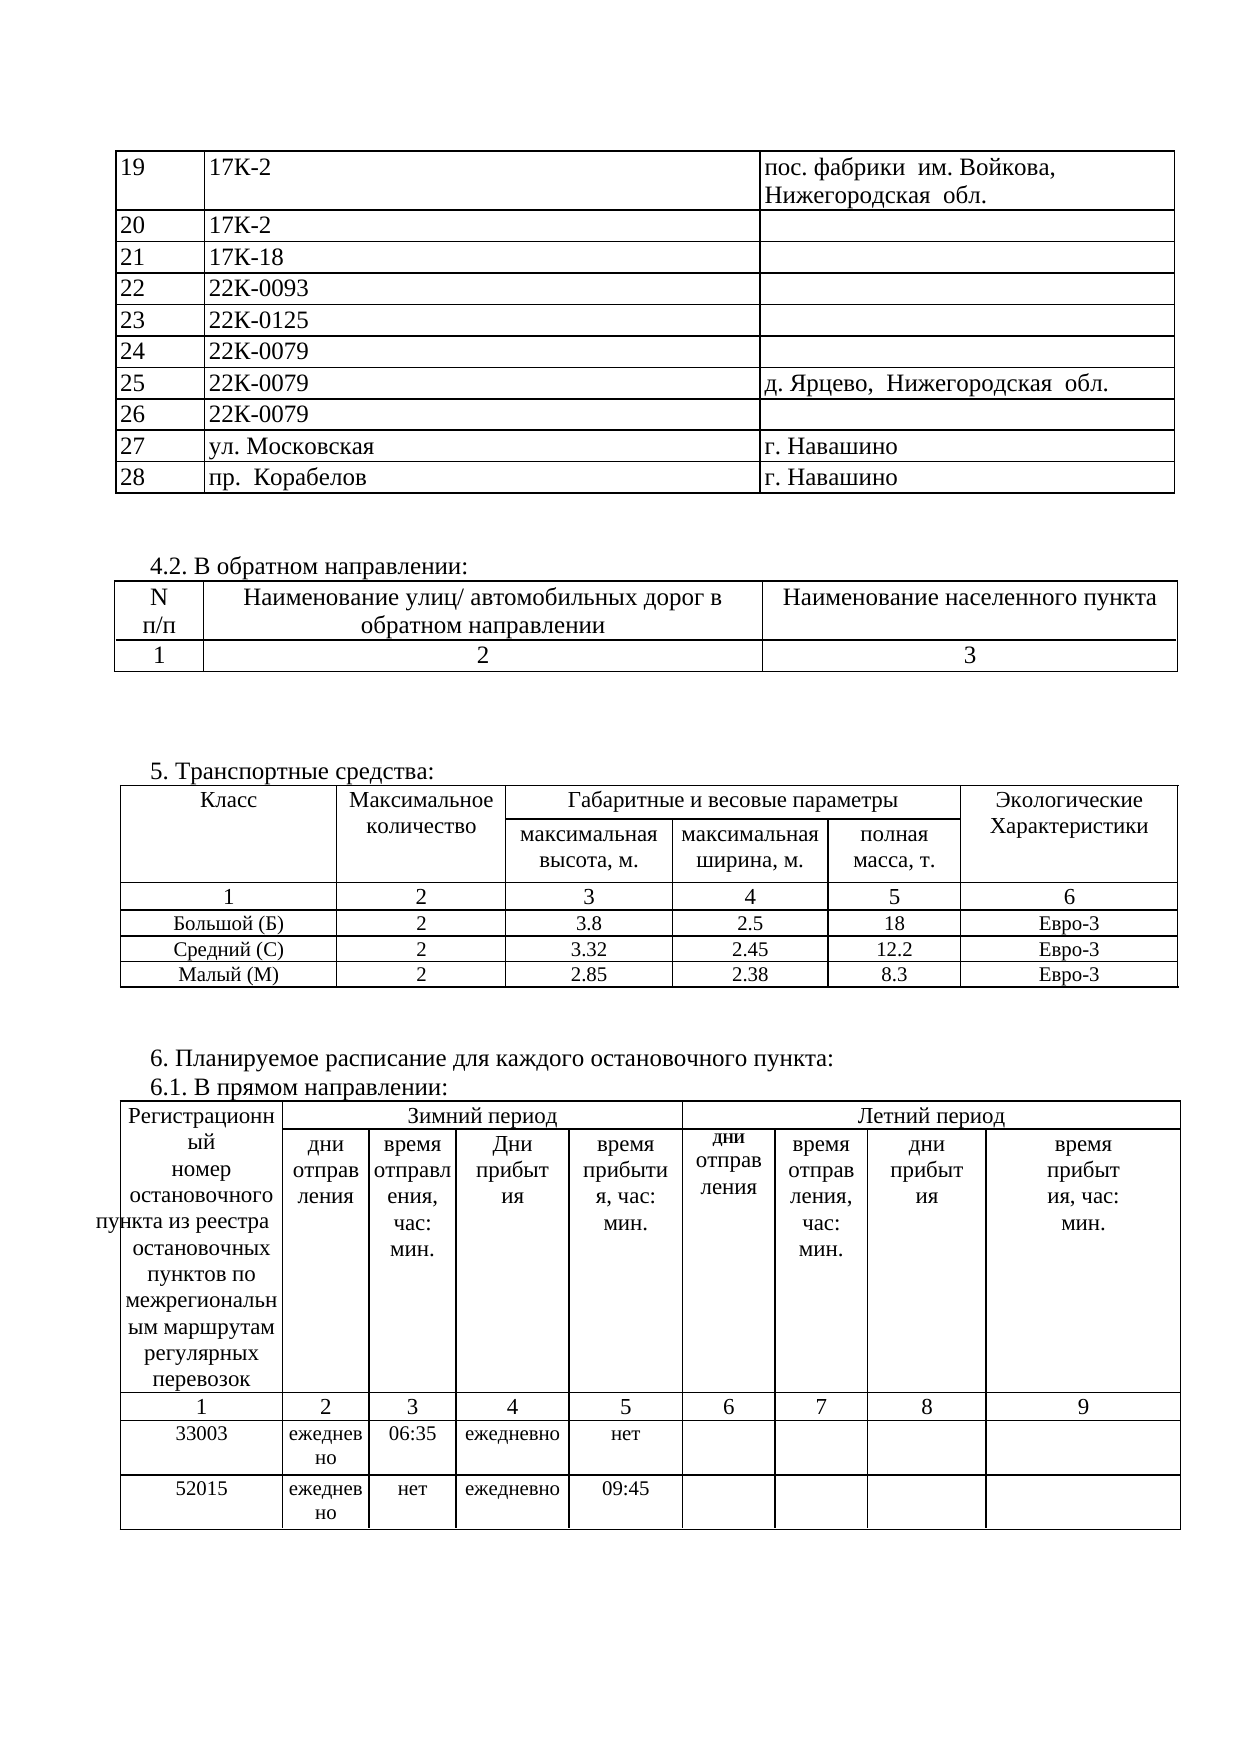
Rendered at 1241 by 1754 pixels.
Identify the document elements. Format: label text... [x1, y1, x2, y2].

table_cell Евро-3 [961, 937, 1177, 961]
table_cell 6 [961, 883, 1177, 909]
table_cell 6 [683, 1393, 774, 1420]
table_cell ул. Московская [205, 431, 759, 461]
table_cell 2.45 [673, 937, 827, 961]
table_cell 3.32 [506, 937, 672, 961]
table_cell 2 [337, 962, 505, 986]
table_cell полная масса, т. [829, 820, 960, 881]
table_cell Большой (Б) [121, 911, 336, 935]
table_cell 17К-2 [205, 211, 759, 241]
table_cell 22К-0093 [205, 274, 759, 303]
table_cell [868, 1476, 985, 1528]
table_cell 17К-2 [205, 152, 759, 209]
table_cell 2.85 [506, 962, 672, 986]
table_cell нет [370, 1476, 455, 1528]
table_cell [868, 1421, 985, 1474]
table_cell [683, 1421, 774, 1474]
table_cell [761, 211, 1174, 241]
table_cell [761, 242, 1174, 272]
table_cell время отправ ления, час: мин. [776, 1130, 867, 1392]
table_cell [761, 337, 1174, 366]
table_cell 26 [117, 400, 204, 429]
table_cell 2 [283, 1393, 368, 1420]
table_cell г. Навашино [761, 431, 1174, 461]
table_header Габаритные и весовые параметры [506, 786, 960, 818]
table_cell 09:45 [570, 1476, 682, 1528]
table_cell нет [570, 1421, 682, 1474]
table_cell 52015 [121, 1476, 282, 1528]
table_cell Евро-3 [961, 911, 1177, 935]
table_cell [761, 274, 1174, 303]
table_cell пос. фабрики им. Войкова, Нижегородская обл. [761, 152, 1174, 209]
table_cell Средний (С) [121, 937, 336, 961]
table_header Зимний период [283, 1102, 682, 1128]
table_cell 20 [117, 211, 204, 241]
table_cell 23 [117, 305, 204, 335]
table_cell [761, 305, 1174, 335]
table_cell [776, 1421, 867, 1474]
table_cell 7 [776, 1393, 867, 1420]
table_cell 1 [121, 1393, 282, 1420]
table_cell 2 [337, 883, 505, 909]
table_cell [683, 1476, 774, 1528]
table_cell г. Навашино [761, 462, 1174, 492]
table_cell 28 [117, 462, 204, 492]
table_cell максимальная ширина, м. [673, 820, 827, 881]
table_cell Дни прибыт ия [457, 1130, 568, 1392]
table_cell 4 [673, 883, 827, 909]
table_header Летний период [683, 1102, 1180, 1128]
table_cell время прибыт ия, час: мин. [987, 1130, 1180, 1392]
table_cell Евро-3 [961, 962, 1177, 986]
table_cell 8.3 [829, 962, 960, 986]
table_header N п/п [115, 582, 203, 639]
table_cell дни отправ ления [283, 1130, 368, 1392]
table_cell [987, 1476, 1180, 1528]
table_cell 17К-18 [205, 242, 759, 272]
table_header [121, 1102, 282, 1392]
table_cell Малый (М) [121, 962, 336, 986]
table_cell [776, 1476, 867, 1528]
table_cell 22К-0079 [205, 368, 759, 398]
table_cell 22 [117, 274, 204, 303]
table_cell 19 [117, 152, 204, 209]
table_cell ежедневно [457, 1476, 568, 1528]
table_cell 2.38 [673, 962, 827, 986]
table_cell ежедневно [283, 1476, 368, 1528]
table_cell 5 [829, 883, 960, 909]
table_cell 3.8 [506, 911, 672, 935]
text 5. Транспортные средства: [150, 756, 1090, 785]
table_cell 1 [115, 640, 203, 671]
table_header Экологические Характеристики [961, 786, 1177, 881]
table_cell дни прибыт ия [868, 1130, 985, 1392]
table_cell пр. Корабелов [205, 462, 759, 492]
table_header Наименование улиц/ автомобильных дорог в обратном направлении [204, 582, 762, 639]
table_cell ежедневно [457, 1421, 568, 1474]
table_cell 3 [370, 1393, 455, 1420]
table_cell 27 [117, 431, 204, 461]
table_cell 2 [204, 641, 762, 671]
table_cell 9 [987, 1393, 1180, 1420]
table_cell 3 [506, 883, 672, 909]
table_cell 22К-0079 [205, 400, 759, 429]
table_cell 4 [457, 1393, 568, 1420]
table_cell максимальная высота, м. [506, 820, 672, 881]
table_cell ежедневно [283, 1421, 368, 1474]
table_cell 2.5 [673, 911, 827, 935]
table_cell 8 [868, 1393, 985, 1420]
table_cell 18 [829, 911, 960, 935]
table_cell время отправл ения, час: мин. [370, 1130, 455, 1392]
table_cell 12.2 [829, 937, 960, 961]
table_cell 5 [570, 1393, 682, 1420]
table_cell 06:35 [370, 1421, 455, 1474]
table_cell д. Ярцево, Нижегородская обл. [761, 368, 1174, 398]
table_cell 24 [117, 337, 204, 366]
table_cell 22К-0079 [205, 337, 759, 366]
table_cell время прибыти я, час: мин. [570, 1130, 682, 1392]
table_cell 21 [117, 242, 204, 272]
text 6. Планируемое расписание для каждого остановочного пункта: [150, 1043, 1090, 1072]
table_header Наименование населенного пункта [763, 582, 1177, 639]
table_cell 33003 [121, 1421, 282, 1474]
table_cell [761, 400, 1174, 429]
table_cell [987, 1421, 1180, 1474]
table_header Максимальное количество [337, 786, 505, 881]
table_cell 3 [763, 639, 1177, 671]
table_cell ДНИ отправ ления [683, 1130, 774, 1392]
table_header Класс [121, 786, 336, 881]
table_cell 1 [121, 883, 336, 909]
text 6.1. В прямом направлении: [150, 1072, 1090, 1100]
text 4.2. В обратном направлении: [150, 551, 1090, 580]
table_cell 22К-0125 [205, 305, 759, 335]
table_cell 2 [337, 911, 505, 935]
table_cell 25 [117, 368, 204, 398]
table_cell 2 [337, 937, 505, 961]
